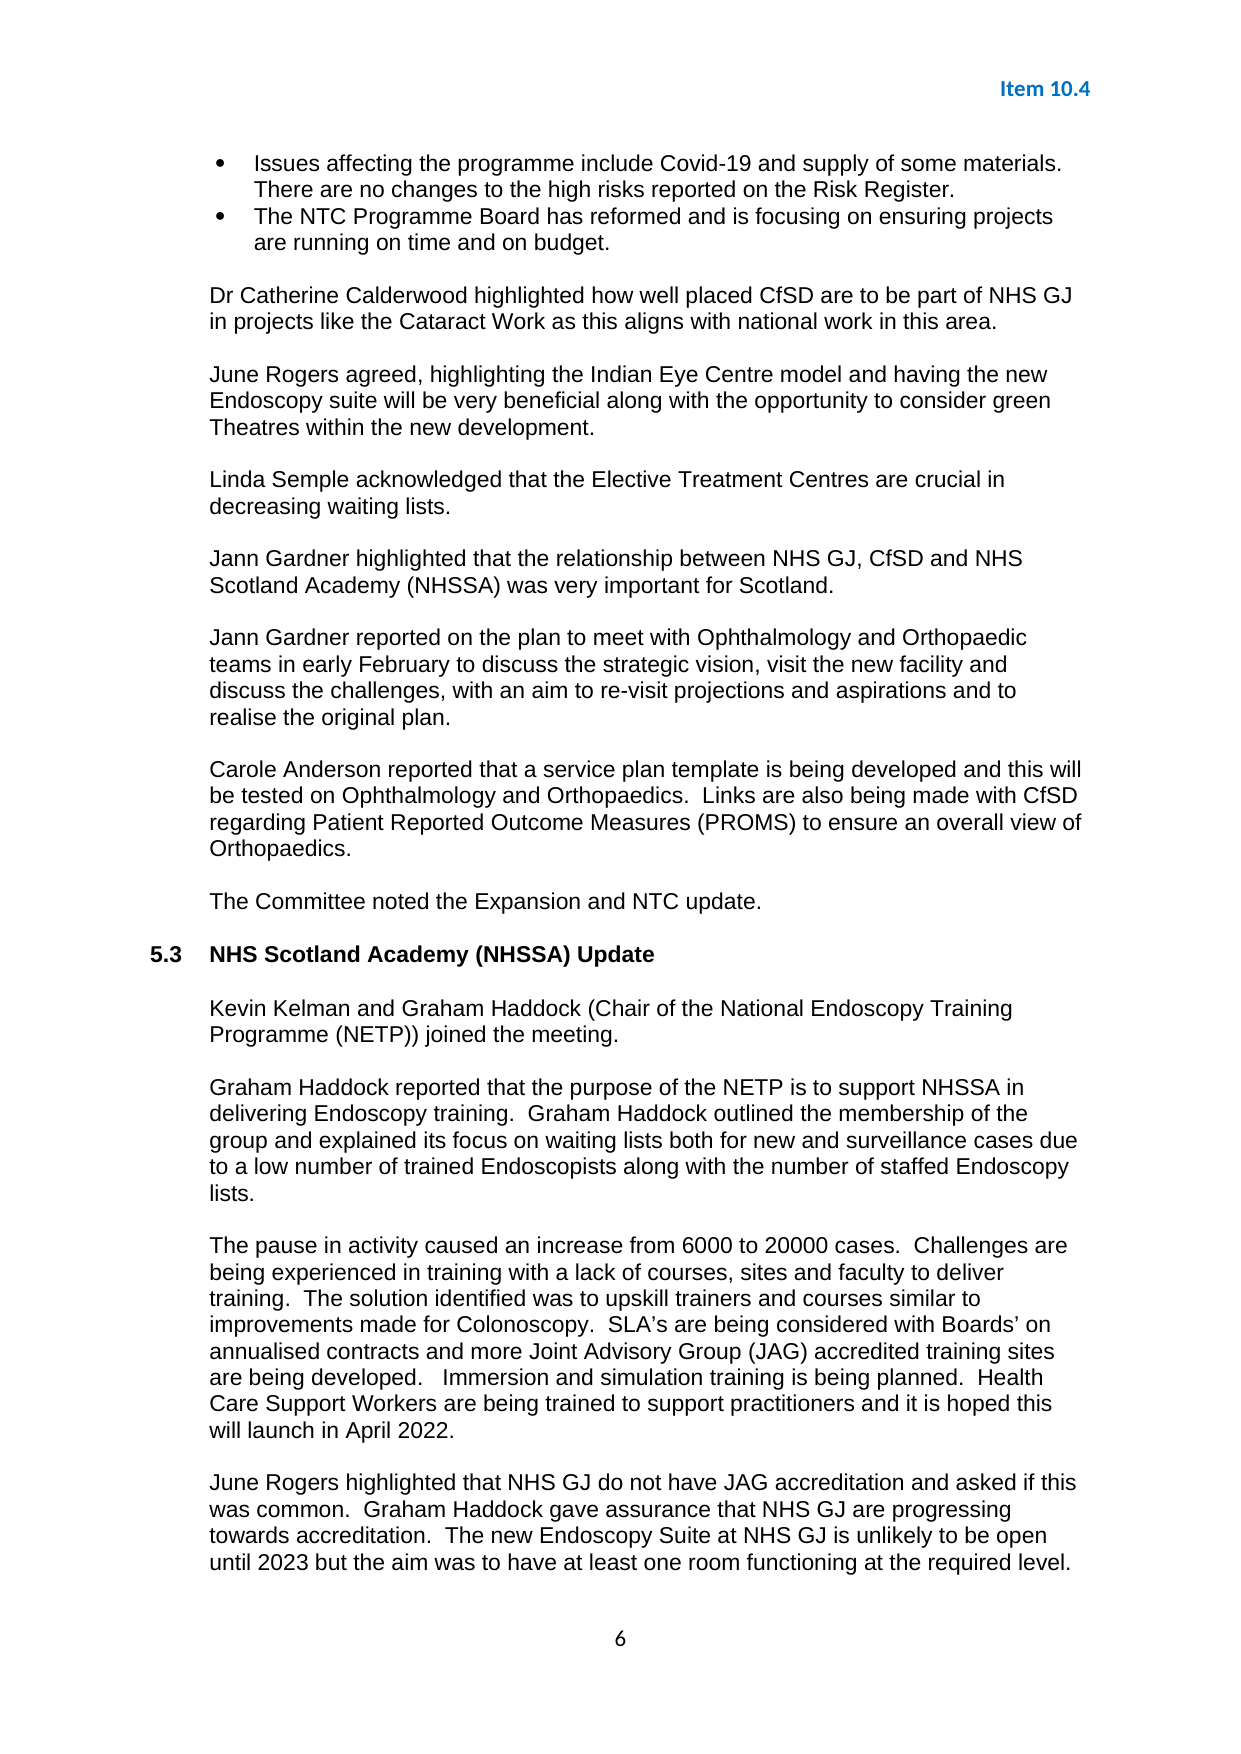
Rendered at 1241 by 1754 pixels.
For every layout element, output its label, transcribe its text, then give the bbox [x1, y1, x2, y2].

text 5.3 NHS Scotland Academy (NHSSA) Update [150, 941, 1090, 967]
list The NTC Programme Board has reformed and is focusing on ensuring projects are running on time and on budget. [216, 203, 1090, 255]
text Carole Anderson reported that a service plan template is being developed and this will be tested on Ophthalmology and Orthopaedics. Links are also being made with CfSD regarding Patient Reported Outcome Measures (PROMS) to ensure an overall view of Orthopaedics. [209, 756, 1090, 862]
text Linda Semple acknowledged that the Elective Treatment Centres are crucial in decreasing waiting lists. [209, 466, 1090, 519]
text Dr Catherine Calderwood highlighted how well placed CfSD are to be part of NHS GJ in projects like the Cataract Work as this aligns with national work in this area. [209, 282, 1090, 334]
text Jann Gardner reported on the plan to meet with Ophthalmology and Orthopaedic teams in early February to discuss the strategic vision, visit the new facility and discuss the challenges, with an aim to re-visit projections and aspirations and to realise the original plan. [209, 624, 1090, 730]
text June Rogers agreed, highlighting the Indian Eye Centre model and having the new Endoscopy suite will be very beneficial along with the opportunity to consider green Theatres within the new development. [209, 361, 1090, 440]
text Kevin Kelman and Graham Haddock (Chair of the National Endoscopy Training Programme (NETP)) joined the meeting. [150, 995, 1090, 1048]
text Jann Gardner highlighted that the relationship between NHS GJ, CfSD and NHS Scotland Academy (NHSSA) was very important for Scotland. [209, 545, 1090, 598]
text The Committee noted the Expansion and NTC update. [150, 888, 1090, 914]
text Graham Haddock reported that the purpose of the NETP is to support NHSSA in delivering Endoscopy training. Graham Haddock outlined the membership of the group and explained its focus on waiting lists both for new and surveillance cases due to a low number of trained Endoscopists along with the number of staffed Endoscopy lists. [150, 1074, 1090, 1206]
list Issues affecting the programme include Covid-19 and supply of some materials. There are no changes to the high risks reported on the Risk Register. [216, 150, 1090, 203]
text The pause in activity caused an increase from 6000 to 20000 cases. Challenges are being experienced in training with a lack of courses, sites and faculty to deliver training. The solution identified was to upskill trainers and courses similar to improvements made for Colonoscopy. SLA’s are being considered with Boards’ on annualised contracts and more Joint Advisory Group (JAG) accredited training sites are being developed. Immersion and simulation training is being planned. Health Care Support Workers are being trained to support practitioners and it is hoped this will launch in April 2022. [150, 1232, 1090, 1443]
text June Rogers highlighted that NHS GJ do not have JAG accreditation and asked if this was common. Graham Haddock gave assurance that NHS GJ are progressing towards accreditation. The new Endoscopy Suite at NHS GJ is unlikely to be open until 2023 but the aim was to have at least one room functioning at the required level. [150, 1469, 1090, 1575]
